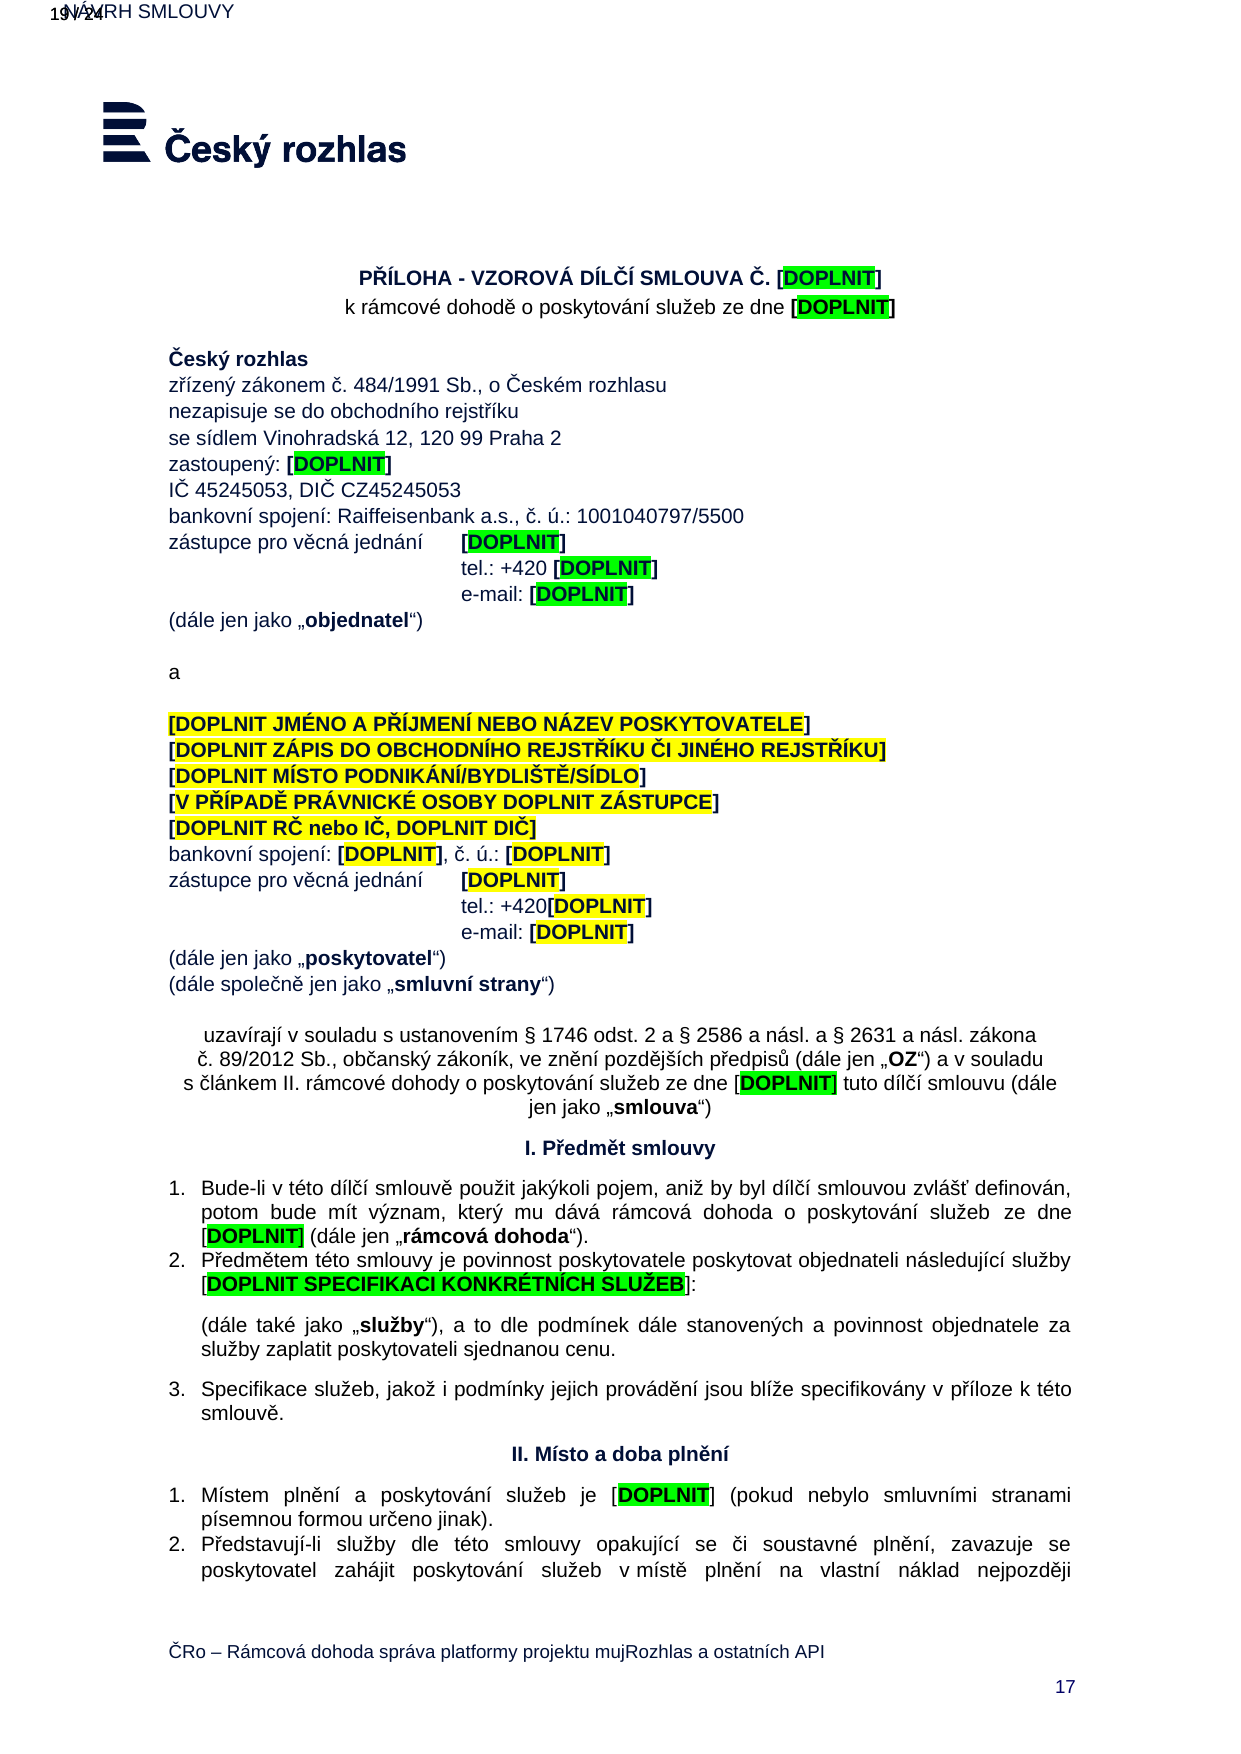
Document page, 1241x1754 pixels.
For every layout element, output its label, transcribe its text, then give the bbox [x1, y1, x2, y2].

text (dále jen jako „poskytovatel“) [168, 945, 1072, 971]
title příloha - VZOROVÁ DÍLČÍ SMLOUVA č. [DOPLNIT] [168, 250, 1072, 294]
subtitle Místo a doba plnění [168, 1442, 1072, 1466]
text e-mail: [DOPLNIT] [168, 919, 1072, 945]
subtitle Předmět smlouvy [168, 1136, 1072, 1159]
text k rámcové dohodě o poskytování služeb ze dne [DOPLNIT] [168, 294, 1072, 320]
text e-mail: [DOPLNIT] [168, 580, 1072, 606]
text [DOPLNIT MÍSTO PODNIKÁNÍ/BYDLIŠTĚ/SÍDLO] [168, 763, 1072, 789]
text [DOPLNIT JMÉNO A PŘÍJMENÍ NEBO NÁZEV POSKYTOVATELE] [168, 711, 1072, 737]
list Místem plnění a poskytování služeb je [DOPLNIT] (pokud nebylo smluvními stranami písemnou formou určeno jinak). [168, 1482, 1072, 1530]
text (dále společně jen jako „smluvní strany“) [168, 971, 1072, 997]
text uzavírají v souladu s ustanovením § 1746 odst. 2 a § 2586 a násl. a § 2631 a násl. zákona č. 89/2012 Sb., občanský zákoník, ve znění pozdějších předpisů (dále jen „OZ“) a v souladu s článkem II. rámcové dohody o poskytování služeb ze dne [DOPLNIT] tuto dílčí smlouvu (dále jen jako „smlouva“) [168, 1023, 1072, 1119]
text Český rozhlas [168, 346, 1072, 372]
text nezapisuje se do obchodního rejstříku [168, 398, 1072, 424]
text zástupce pro věcná jednání [DOPLNIT] [168, 528, 1072, 554]
text bankovní spojení: Raiffeisenbank a.s., č. ú.: 1001040797/5500 [168, 502, 1072, 528]
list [168, 1530, 1072, 1582]
list Předmětem této smlouvy je povinnost poskytovatele poskytovat objednateli následující služby [DOPLNIT SPECIFIKACI KONKRÉTNÍCH SLUŽEB]: [168, 1248, 1072, 1296]
text [DOPLNIT ZÁPIS DO OBCHODNÍHO REJSTŘÍKU ČI JINÉHO REJSTŘÍKU] [168, 737, 1072, 763]
text tel.: +420[DOPLNIT] [168, 893, 1072, 919]
text tel.: +420 [DOPLNIT] [168, 554, 1072, 580]
text [V PŘÍPADĚ PRÁVNICKÉ OSOBY DOPLNIT ZÁSTUPCE] [168, 789, 1072, 815]
list Bude-li v této dílčí smlouvě použit jakýkoli pojem, aniž by byl dílčí smlouvou zvlášť definován, potom bude mít význam, který mu dává rámcová dohoda o poskytování služeb ze dne [DOPLNIT] (dále jen „rámcová dohoda“). [168, 1176, 1072, 1248]
text a [168, 658, 1072, 684]
picture [103, 102, 406, 168]
text zastoupený: [DOPLNIT] [168, 450, 1072, 476]
text zřízený zákonem č. 484/1991 Sb., o Českém rozhlasu [168, 372, 1072, 398]
text se sídlem Vinohradská 12, 120 99 Praha 2 [168, 424, 1072, 450]
list (dále také jako „služby“), a to dle podmínek dále stanovených a povinnost objednatele za služby zaplatit poskytovateli sjednanou cenu. [201, 1313, 1072, 1361]
text zástupce pro věcná jednání [DOPLNIT] [168, 867, 1072, 893]
text IČ 45245053, DIČ CZ45245053 [168, 476, 1072, 502]
text [DOPLNIT RČ nebo IČ, DOPLNIT DIČ] [168, 815, 1072, 841]
text (dále jen jako „objednatel“) [168, 606, 1072, 632]
text bankovní spojení: [DOPLNIT], č. ú.: [DOPLNIT] [168, 841, 1072, 867]
list Specifikace služeb, jakož i podmínky jejich provádění jsou blíže specifikovány v příloze k této smlouvě. [168, 1377, 1072, 1425]
